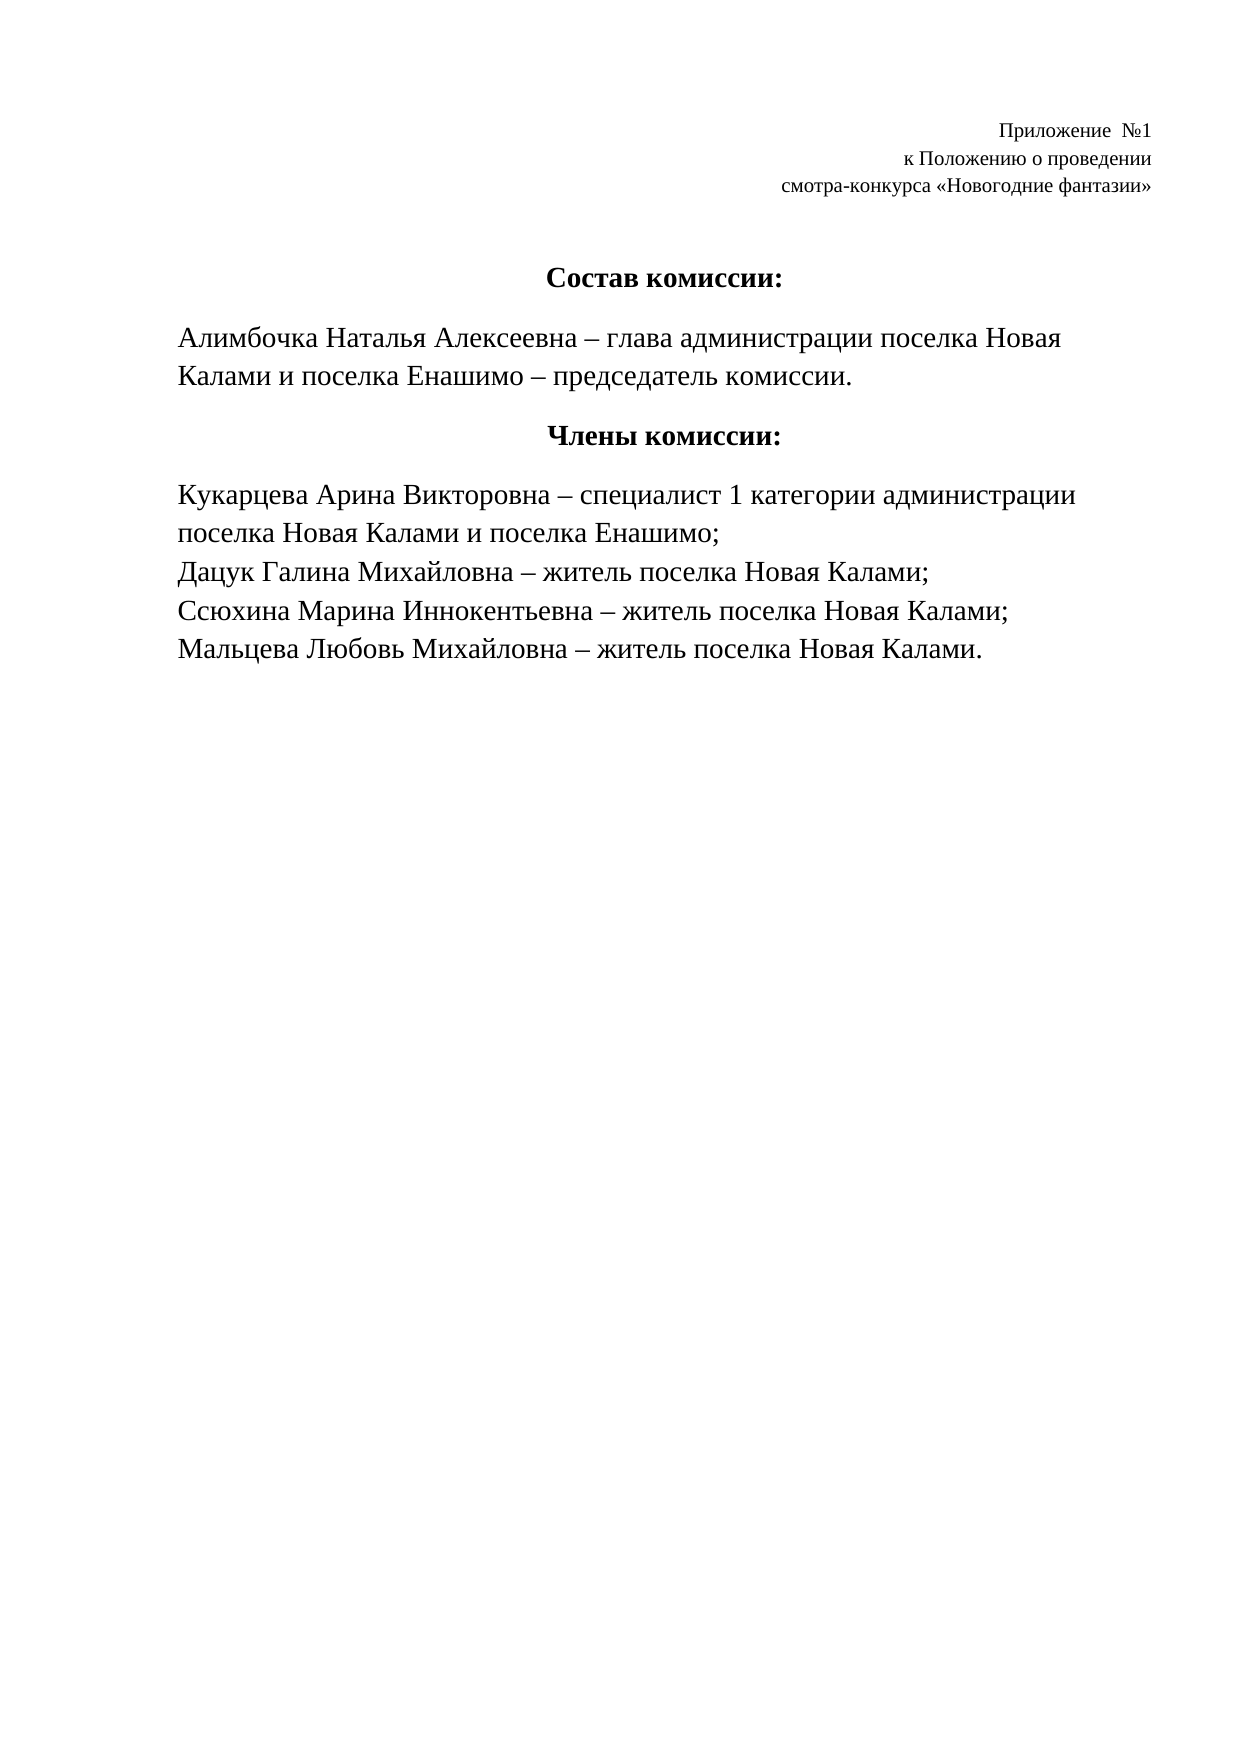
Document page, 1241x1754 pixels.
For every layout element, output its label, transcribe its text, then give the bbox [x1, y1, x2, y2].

text Состав комиссии: [177, 260, 1152, 294]
text Кукарцева Арина Викторовна – специалист 1 категории администрации поселка Новая Калами и поселка Енашимо; [177, 477, 1152, 549]
text Ссюхина Марина Иннокентьевна – житель поселка Новая Калами; [177, 593, 1152, 626]
text к Положению о проведении [177, 146, 1152, 170]
text Члены комиссии: [177, 418, 1152, 451]
text Приложение №1 [177, 118, 1152, 142]
text Алимбочка Наталья Алексеевна – глава администрации поселка Новая Калами и поселка Енашимо – председатель комиссии. [177, 320, 1152, 392]
text смотра-конкурса «Новогодние фантазии» [177, 173, 1152, 197]
text Мальцева Любовь Михайловна – житель поселка Новая Калами. [177, 631, 1152, 665]
text Дацук Галина Михайловна – житель поселка Новая Калами; [177, 554, 1152, 588]
